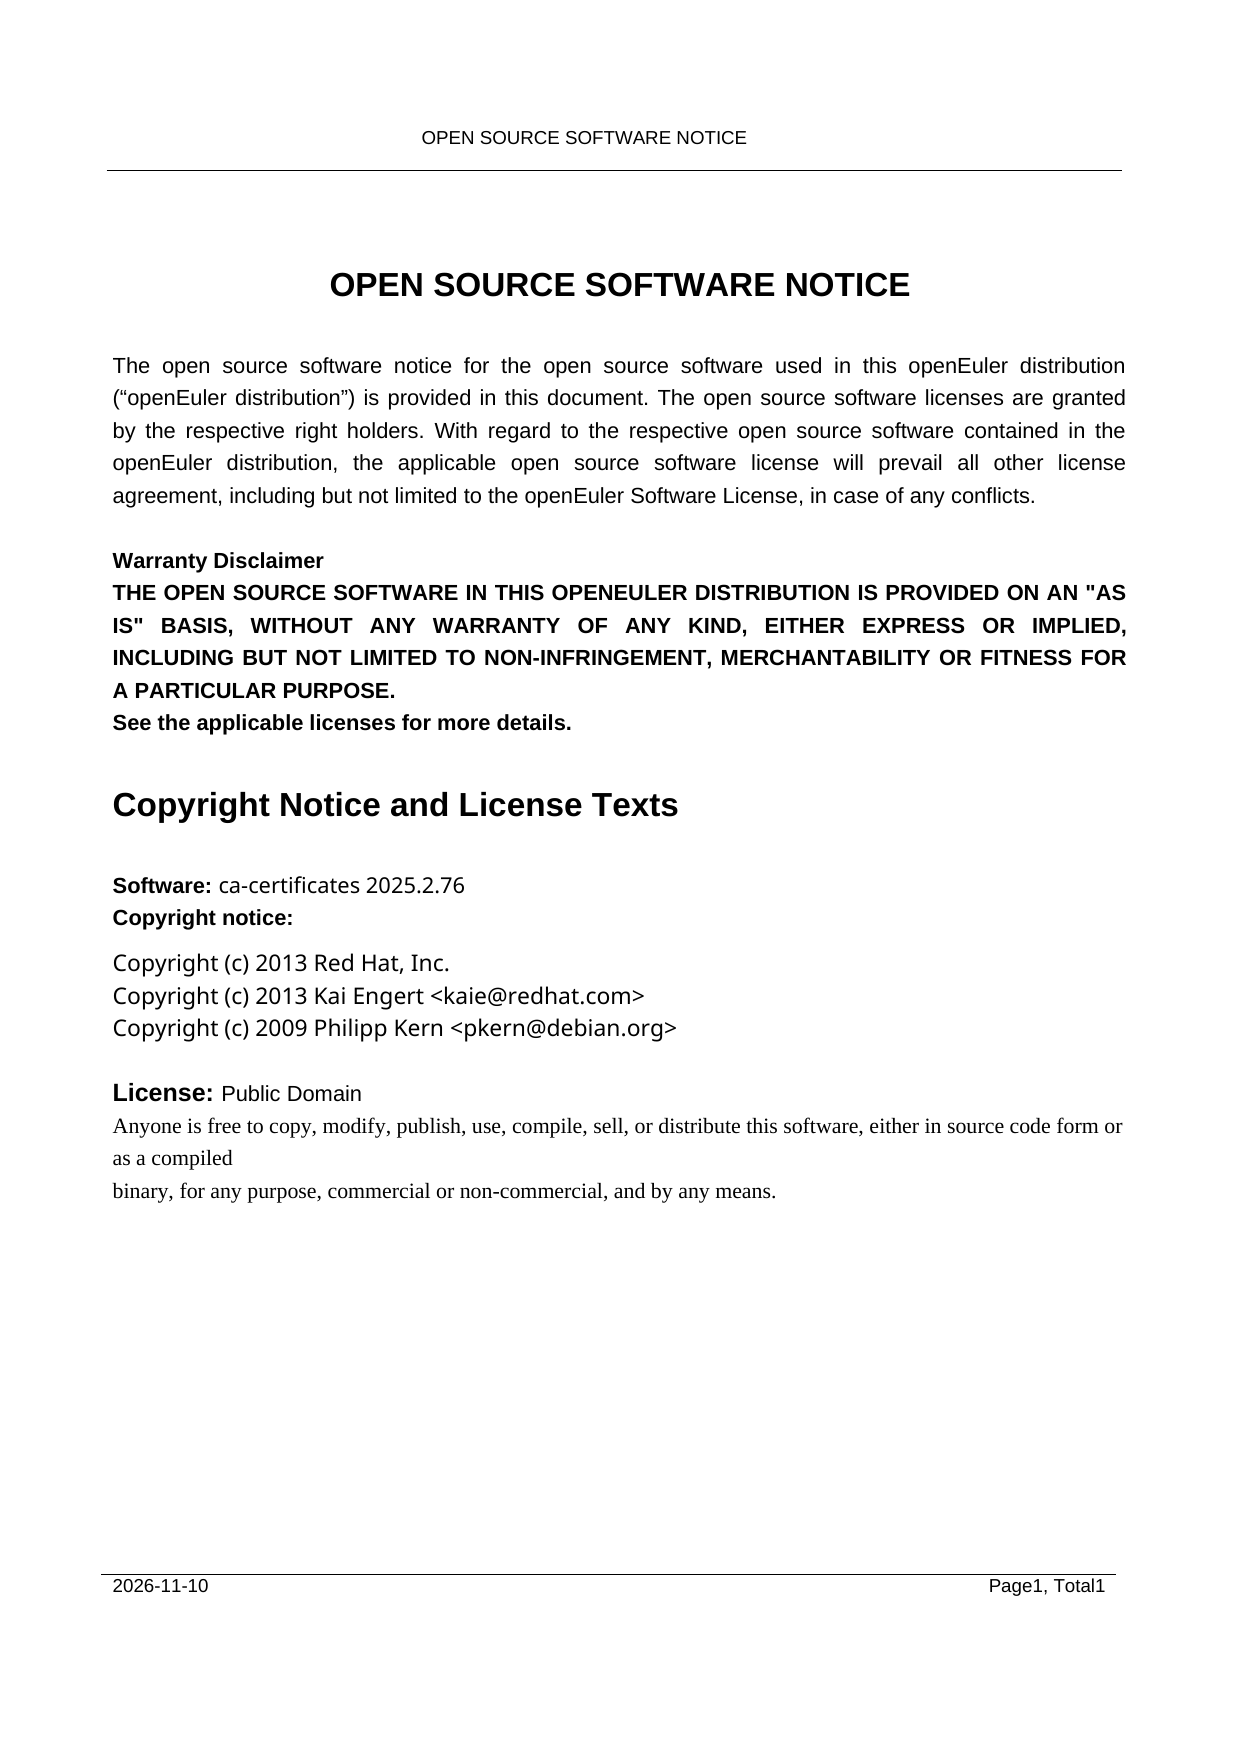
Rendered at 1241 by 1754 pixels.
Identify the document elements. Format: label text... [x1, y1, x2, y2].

title Software: ca-certificates 2025.2.76 [112, 869, 1128, 901]
text Copyright notice: [112, 901, 1128, 934]
text Copyright (c) 2013 Red Hat, Inc. Copyright (c) 2013 Kai Engert <kaie@redhat.com> Copyright (c) 2009 Philipp Kern <pkern@debian.org> [112, 947, 1128, 1077]
text Warranty Disclaimer [112, 544, 1128, 576]
text The open source software notice for the open source software used in this openEuler distribution (“openEuler distribution”) is provided in this document. The open source software licenses are granted by the respective right holders. With regard to the respective open source software contained in the openEuler distribution, the applicable open source software license will prevail all other license agreement, including but not limited to the openEuler Software License, in case of any conflicts. [112, 349, 1128, 511]
text License: Public Domain [112, 1077, 1128, 1109]
text Anyone is free to copy, modify, publish, use, compile, sell, or distribute this software, either in source code form or as a compiled binary, for any purpose, commercial or non-commercial, and by any means. [112, 1109, 1128, 1207]
text THE OPEN SOURCE SOFTWARE IN THIS OPENEULER DISTRIBUTION IS PROVIDED ON AN "AS IS" BASIS, WITHOUT ANY WARRANTY OF ANY KIND, EITHER EXPRESS OR IMPLIED, INCLUDING BUT NOT LIMITED TO NON-INFRINGEMENT, MERCHANTABILITY OR FITNESS FOR A PARTICULAR PURPOSE. See the applicable licenses for more details. [112, 576, 1128, 739]
text OPEN SOURCE SOFTWARE NOTICE [112, 251, 1128, 316]
text Copyright Notice and License Texts [112, 771, 1128, 836]
